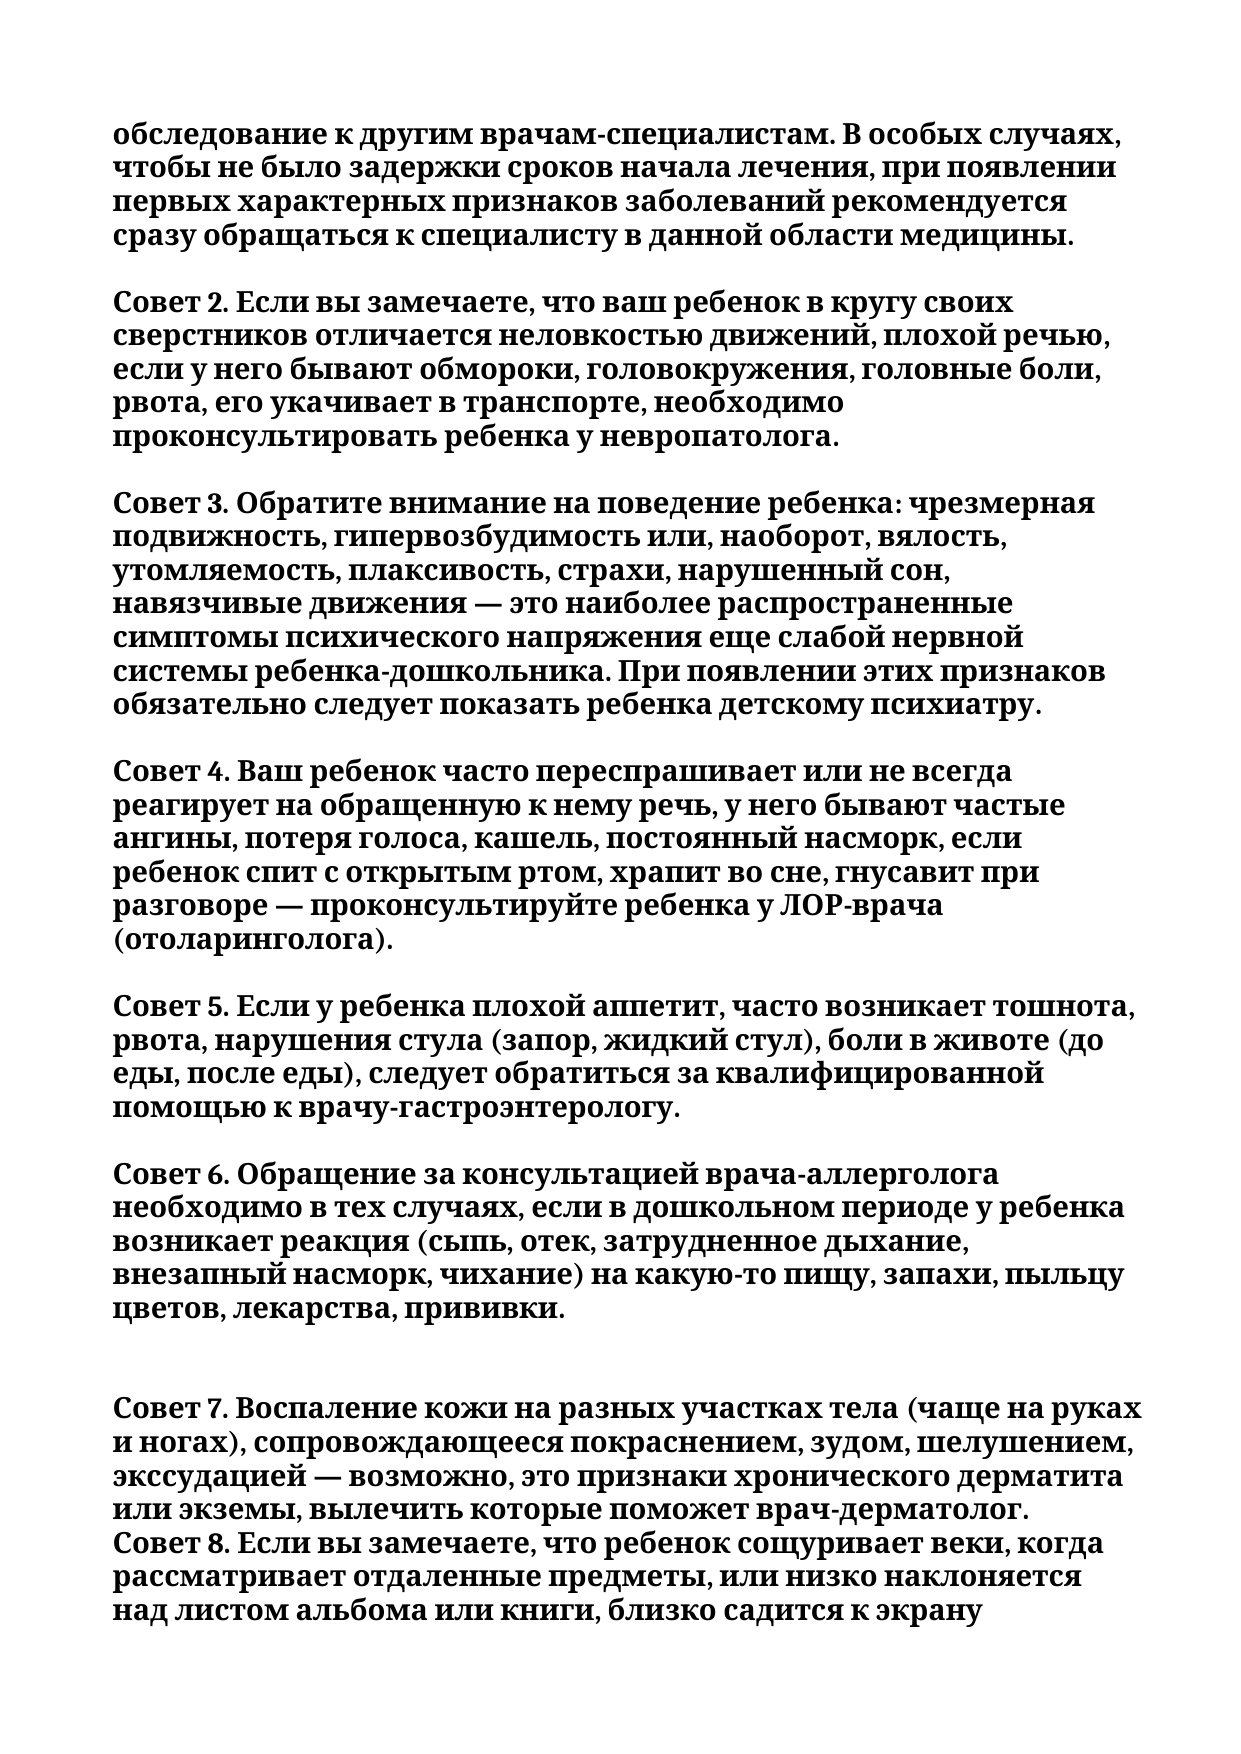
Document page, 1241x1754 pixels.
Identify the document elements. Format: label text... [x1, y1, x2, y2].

text Совет 4. Ваш ребенок часто переспрашивает или не всегда реагирует на обращенную к нему речь, у него бывают частые ангины, потеря голоса, кашель, постоянный насморк, если ребенок спит с открытым ртом, храпит во сне, гнусавит при разговоре — проконсультируйте ребенка у ЛОР-врача (отоларинголога). [112, 755, 1144, 957]
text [112, 1527, 1144, 1627]
text Совет 6. Обращение за консультацией врача-аллерголога необходимо в тех случаях, если в дошкольном периоде у ребенка возникает реакция (сыпь, отек, затрудненное дыхание, внезапный насморк, чихание) на какую-то пищу, запахи, пыльцу цветов, лекарства, прививки. [112, 1158, 1144, 1326]
text Совет 3. Обратите внимание на поведение ребенка: чрезмерная подвижность, гипервозбудимость или, наоборот, вялость, утомляемость, плаксивость, страхи, нарушенный сон, навязчивые движения — это наиболее распространенные симптомы психического напряжения еще слабой нервной системы ребенка-дошкольника. При появлении этих признаков обязательно следует показать ребенка детскому психиатру. [112, 487, 1144, 722]
text Совет 5. Если у ребенка плохой аппетит, часто возникает тошнота, рвота, нарушения стула (запор, жидкий стул), боли в животе (до еды, после еды), следует обратиться за квалифицированной помощью к врачу-гастроэнтерологу. [112, 990, 1144, 1124]
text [112, 118, 1144, 252]
text Совет 7. Воспаление кожи на разных участках тела (чаще на руках и ногах), сопровождающееся покраснением, зудом, шелушением, экссудацией — возможно, это признаки хронического дерматита или экземы, вылечить которые поможет врач-дерматолог. [112, 1393, 1144, 1527]
text Совет 2. Если вы замечаете, что ваш ребенок в кругу своих сверстников отличается неловкостью движений, плохой речью, если у него бывают обмороки, головокружения, головные боли, рвота, его укачивает в транспорте, необходимо проконсультировать ребенка у невропатолога. [112, 286, 1144, 453]
